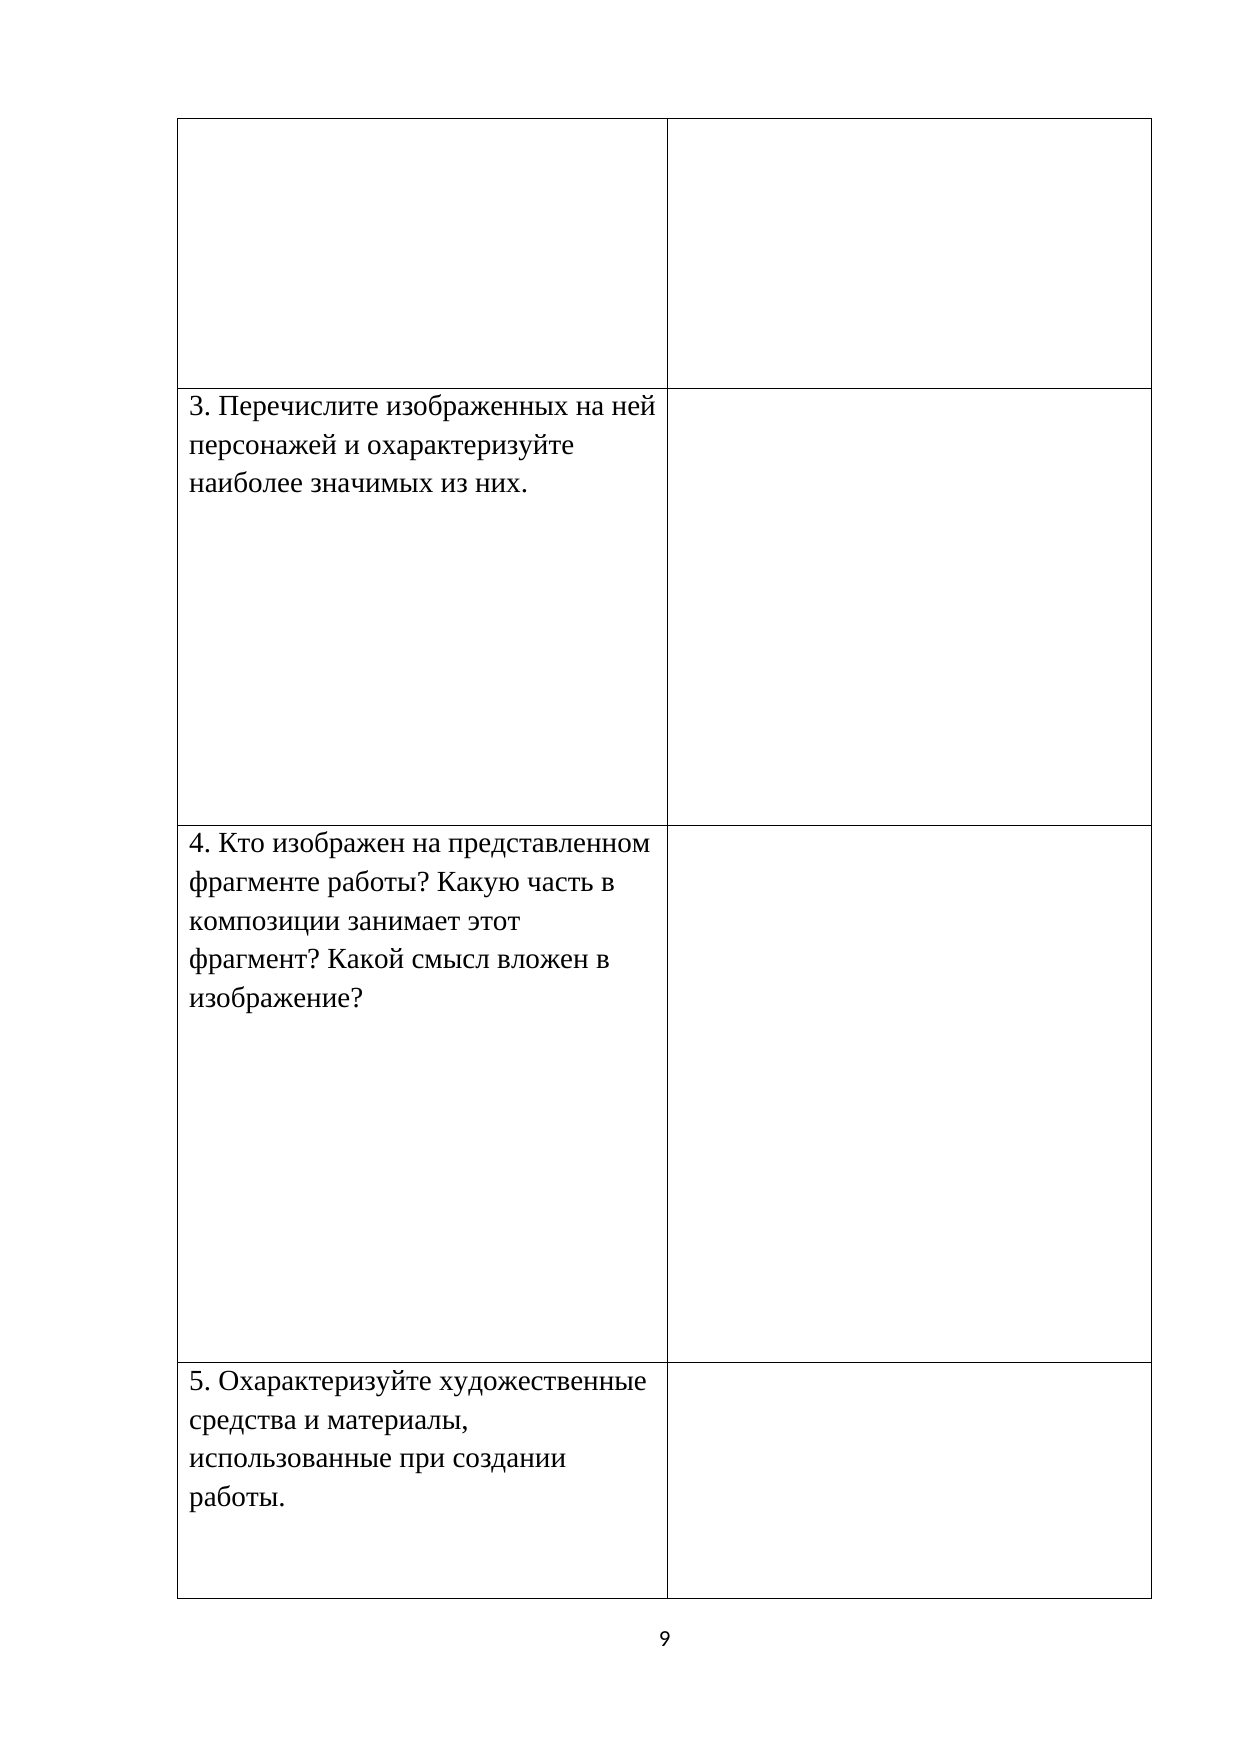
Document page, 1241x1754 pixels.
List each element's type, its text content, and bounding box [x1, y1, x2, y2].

table_cell [668, 119, 1151, 387]
table_cell [668, 389, 1151, 824]
table_cell 4. Кто изображен на представленном фрагменте работы? Какую часть в композиции занимает этот фрагмент? Какой смысл вложен в изображение? [178, 826, 667, 1362]
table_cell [178, 1363, 667, 1598]
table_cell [178, 119, 667, 387]
table_cell 3. Перечислите изображенных на ней персонажей и охарактеризуйте наиболее значимых из них. [178, 389, 667, 824]
table_cell [668, 1363, 1151, 1598]
table_cell [668, 826, 1151, 1362]
